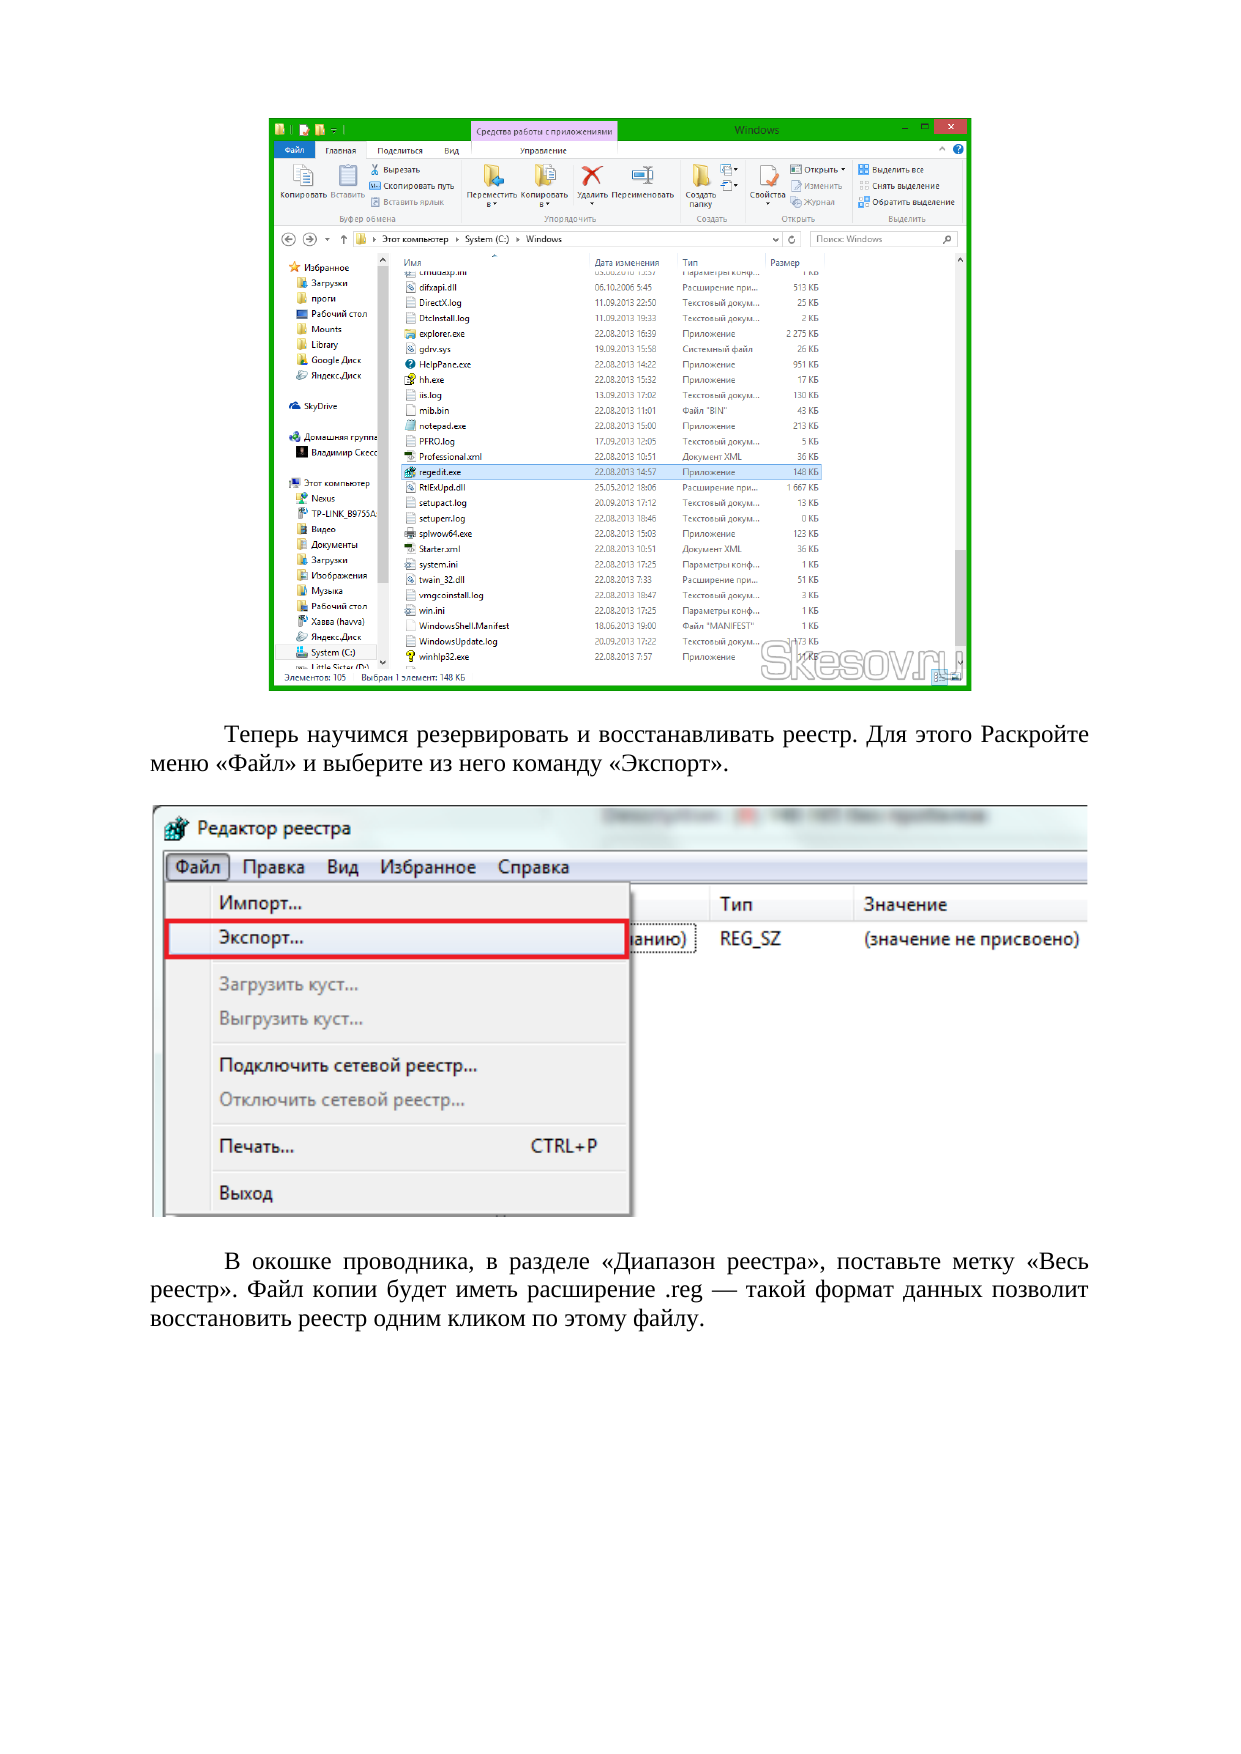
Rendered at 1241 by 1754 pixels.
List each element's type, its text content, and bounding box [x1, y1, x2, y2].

text Теперь научимся резервировать и восстанавливать реестр. Для этого Раскройте меню «Файл» и выберите из него команду «Экспорт». [150, 719, 1090, 777]
picture [152, 805, 1088, 1217]
text В окошке проводника, в разделе «Диапазон реестра», поставьте метку «Весь реестр». Файл копии будет иметь расширение .reg — такой формат данных позволит восстановить реестр одним кликом по этому файлу. [150, 1246, 1090, 1332]
picture [268, 118, 972, 691]
